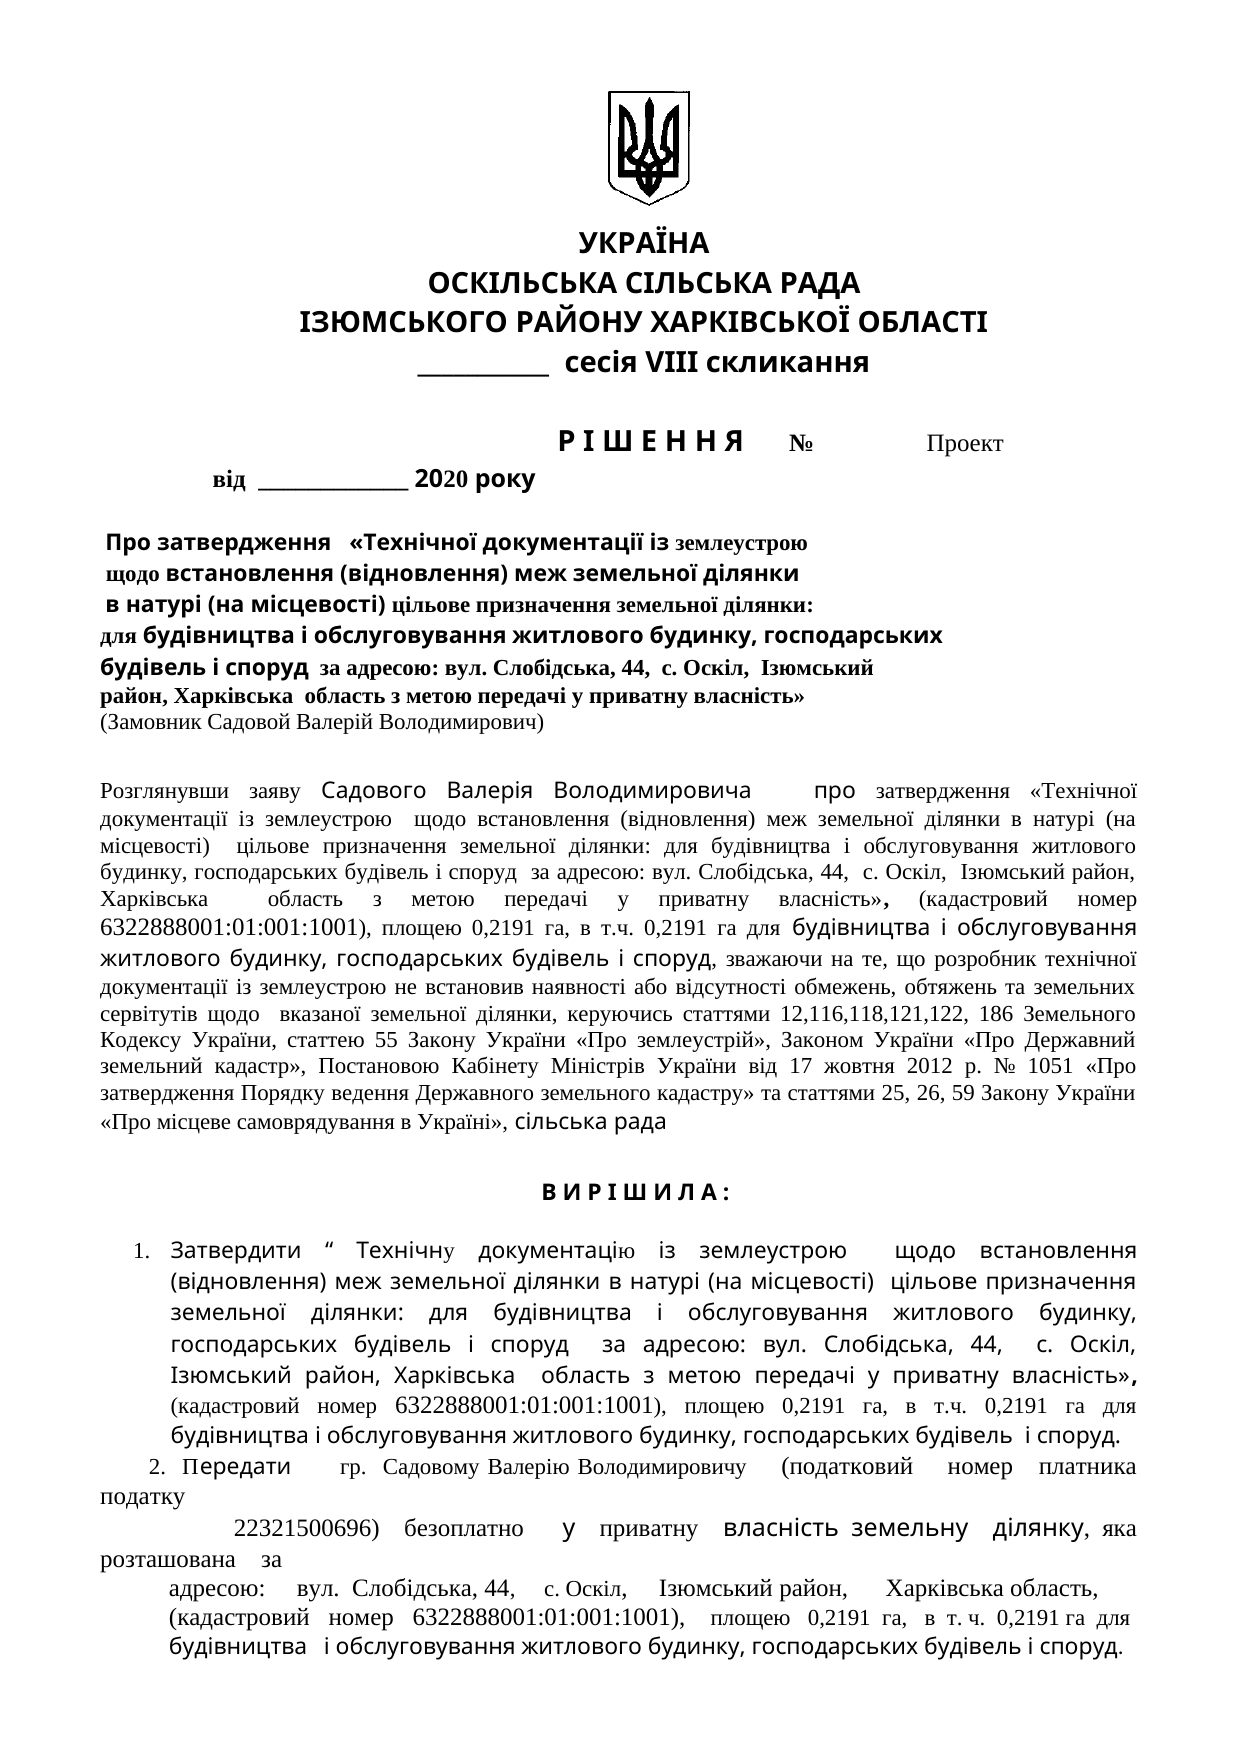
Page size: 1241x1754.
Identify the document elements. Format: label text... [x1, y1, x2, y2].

text від ____________ 2020 року [150, 460, 1137, 494]
text ІЗЮМСЬКОГО РАЙОНУ ХАРКІВСЬКОЇ ОБЛАСТІ [150, 302, 1137, 341]
text Про затвердження «Технічної документації із землеустрою [100, 526, 1137, 557]
table_header [111, 89, 1130, 222]
text В И Р І Ш И Л А : [100, 1176, 1137, 1207]
text ОСКІЛЬСЬКА СІЛЬСЬКА РАДА [150, 262, 1137, 302]
text 22321500696) безоплатно у приватну власність земельну ділянку, яка розташована за [100, 1510, 1137, 1573]
text адресою: вул. Слобідська, 44, с. Оскіл, Ізюмський район, Харківська область, [100, 1573, 1137, 1602]
text Р І Ш Е Н Н Я № Проект [150, 421, 1137, 460]
text в натурі (на місцевості) цільове призначення земельної ділянки: [100, 588, 1137, 619]
text будівництва і обслуговування житлового будинку, господарських будівель і споруд. [100, 1630, 1137, 1662]
text УКРАЇНА [150, 222, 1137, 262]
text для будівництва і обслуговування житлового будинку, господарських [100, 619, 1137, 651]
text район, Харківська область з метою передачі у приватну власність» [100, 682, 1137, 708]
text щодо встановлення (відновлення) меж земельної ділянки [100, 557, 1137, 588]
text (кадастровий номер 6322888001:01:001:1001), площею 0,2191 га, в т. ч. 0,2191 га для [100, 1602, 1137, 1630]
text (Замовник Садовой Валерій Володимирович) [100, 708, 1137, 734]
text 2. Передати гр. Садовому Валерію Володимировичу (податковий номер платника податку [100, 1450, 1137, 1510]
text Розглянувши заяву Садового Валерія Володимировича про затвердження «Технічної документації із землеустрою щодо встановлення (відновлення) меж земельної ділянки в натурі (на місцевості) цільове призначення земельної ділянки: для будівництва і обслуговування житлового будинку, господарських будівель і споруд за адресою: вул. Слобідська, 44, с. Оскіл, Ізюмський район, Харківська область з метою передачі у приватну власність», (кадастровий номер 6322888001:01:001:1001), площею 0,2191 га, в т.ч. 0,2191 га для будівництва і обслуговування житлового будинку, господарських будівель і споруд, зважаючи на те, що розробник технічної документації із землеустрою не встановив наявності або відсутності обмежень, обтяжень та земельних сервітутів щодо вказаної земельної ділянки, керуючись статтями 12,116,118,121,122, 186 Земельного Кодексу України, статтею 55 Закону України «Про землеустрій», Законом України «Про Державний земельний кадастр», Постановою Кабінету Міністрів України від 17 жовтня 2012 р. № 1051 «Про затвердження Порядку ведення Державного земельного кадастру» та статтями 25, 26, 59 Закону України «Про місцеве самоврядування в Україні», сільська рада [100, 774, 1137, 1136]
list Затвердити “ Технічну документацію із землеустрою щодо встановлення (відновлення) меж земельної ділянки в натурі (на місцевості) цільове призначення земельної ділянки: для будівництва і обслуговування житлового будинку, господарських будівель і споруд за адресою: вул. Слобідська, 44, с. Оскіл, Ізюмський район, Харківська область з метою передачі у приватну власність», (кадастровий номер 6322888001:01:001:1001), площею 0,2191 га, в т.ч. 0,2191 га для будівництва і обслуговування житлового будинку, господарських будівель і споруд. [133, 1234, 1137, 1450]
text ___________ сесія VІІІ скликання [150, 341, 1137, 381]
text будівель і споруд за адресою: вул. Слобідська, 44, с. Оскіл, Ізюмський [100, 651, 1137, 682]
